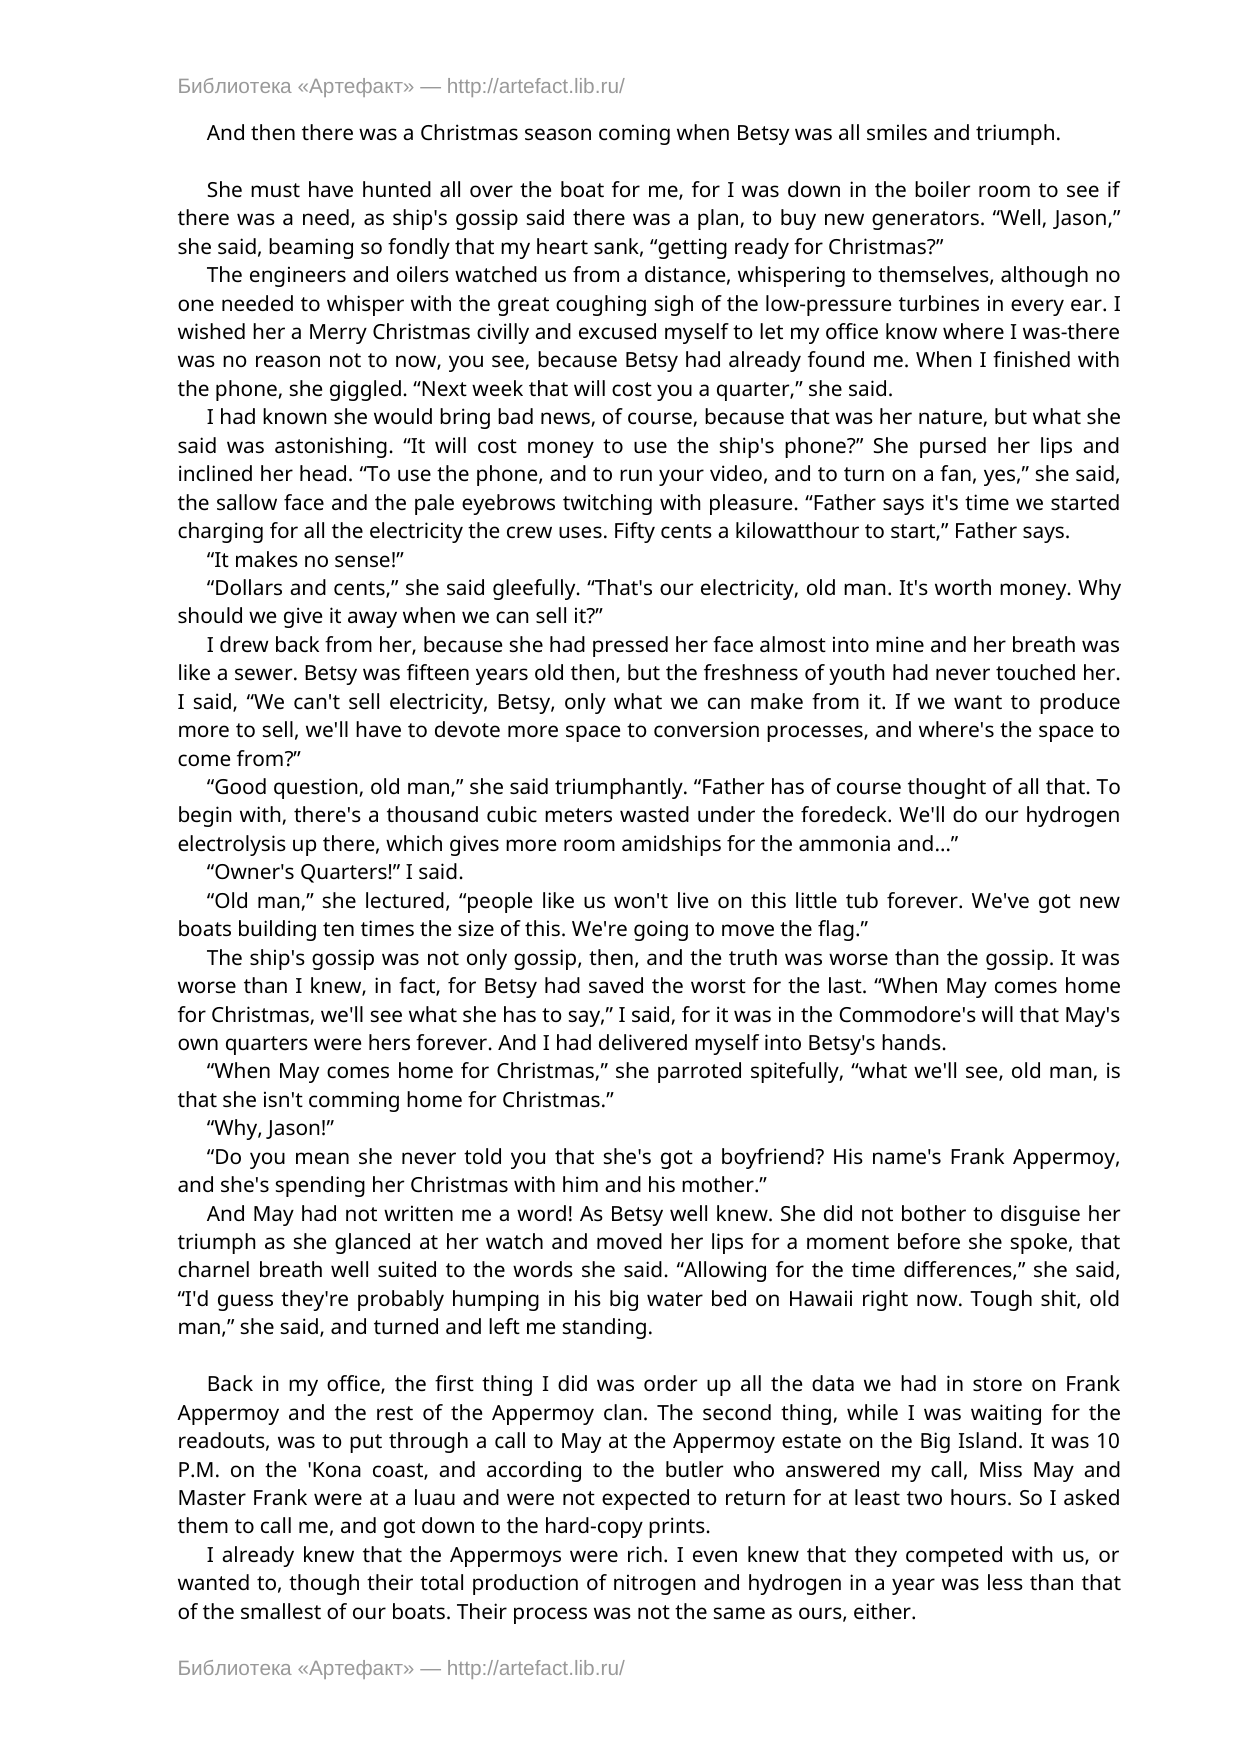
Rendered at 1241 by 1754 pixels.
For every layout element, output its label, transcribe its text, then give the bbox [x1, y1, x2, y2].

text “Why, Jason!” [177, 1113, 1122, 1142]
text “Owner's Quarters!” I said. [177, 857, 1122, 886]
text I drew back from her, because she had pressed her face almost into mine and her breath was like a sewer. Betsy was fifteen years old then, but the freshness of youth had never touched her. I said, “We can't sell electricity, Betsy, only what we can make from it. If we want to produce more to sell, we'll have to devote more space to conversion processes, and where's the space to come from?” [177, 630, 1122, 772]
text And then there was a Christmas season coming when Betsy was all smiles and triumph. [177, 118, 1122, 147]
text “Good question, old man,” she said triumphantly. “Father has of course thought of all that. To begin with, there's a thousand cubic meters wasted under the foredeck. We'll do our hydrogen electrolysis up there, which gives more room amidships for the ammonia and…” [177, 772, 1122, 857]
text The engineers and oilers watched us from a distance, whispering to themselves, although no one needed to whisper with the great coughing sigh of the low-pressure turbines in every ear. I wished her a Merry Christmas civilly and excused myself to let my office know where I was-there was no reason not to now, you see, because Betsy had already found me. When I finished with the phone, she giggled. “Next week that will cost you a quarter,” she said. [177, 260, 1122, 402]
text The ship's gossip was not only gossip, then, and the truth was worse than the gossip. It was worse than I knew, in fact, for Betsy had saved the worst for the last. “When May comes home for Christmas, we'll see what she has to say,” I said, for it was in the Commodore's will that May's own quarters were hers forever. And I had delivered myself into Betsy's hands. [177, 943, 1122, 1057]
text Back in my office, the first thing I did was order up all the data we had in store on Frank Appermoy and the rest of the Appermoy clan. The second thing, while I was waiting for the readouts, was to put through a call to May at the Appermoy estate on the Big Island. It was 10 P.M. on the 'Kona coast, and according to the butler who answered my call, Miss May and Master Frank were at a luau and were not expected to return for at least two hours. So I asked them to call me, and got down to the hard-copy prints. [177, 1369, 1122, 1540]
text “Old man,” she lectured, “people like us won't live on this little tub forever. We've got new boats building ten times the size of this. We're going to move the flag.” [177, 886, 1122, 943]
text I already knew that the Appermoys were rich. I even knew that they competed with us, or wanted to, though their total production of nitrogen and hydrogen in a year was less than that of the smallest of our boats. Their process was not the same as ours, either. [177, 1540, 1122, 1625]
text She must have hunted all over the boat for me, for I was down in the boiler room to see if there was a need, as ship's gossip said there was a plan, to buy new generators. “Well, Jason,” she said, beaming so fondly that my heart sank, “getting ready for Christmas?” [177, 175, 1122, 260]
text “When May comes home for Christmas,” she parroted spitefully, “what we'll see, old man, is that she isn't comming home for Christmas.” [177, 1057, 1122, 1113]
text “Do you mean she never told you that she's got a boyfriend? His name's Frank Appermoy, and she's spending her Christmas with him and his mother.” [177, 1142, 1122, 1199]
text And May had not written me a word! As Betsy well knew. She did not bother to disguise her triumph as she glanced at her watch and moved her lips for a moment before she spoke, that charnel breath well suited to the words she said. “Allowing for the time differences,” she said, “I'd guess they're probably humping in his big water bed on Hawaii right now. Tough shit, old man,” she said, and turned and left me standing. [177, 1199, 1122, 1341]
text I had known she would bring bad news, of course, because that was her nature, but what she said was astonishing. “It will cost money to use the ship's phone?” She pursed her lips and inclined her head. “To use the phone, and to run your video, and to turn on a fan, yes,” she said, the sallow face and the pale eyebrows twitching with pleasure. “Father says it's time we started charging for all the electricity the crew uses. Fifty cents a kilowatthour to start,” Father says. [177, 402, 1122, 545]
text “Dollars and cents,” she said gleefully. “That's our electricity, old man. It's worth money. Why should we give it away when we can sell it?” [177, 573, 1122, 630]
text “It makes no sense!” [177, 545, 1122, 573]
